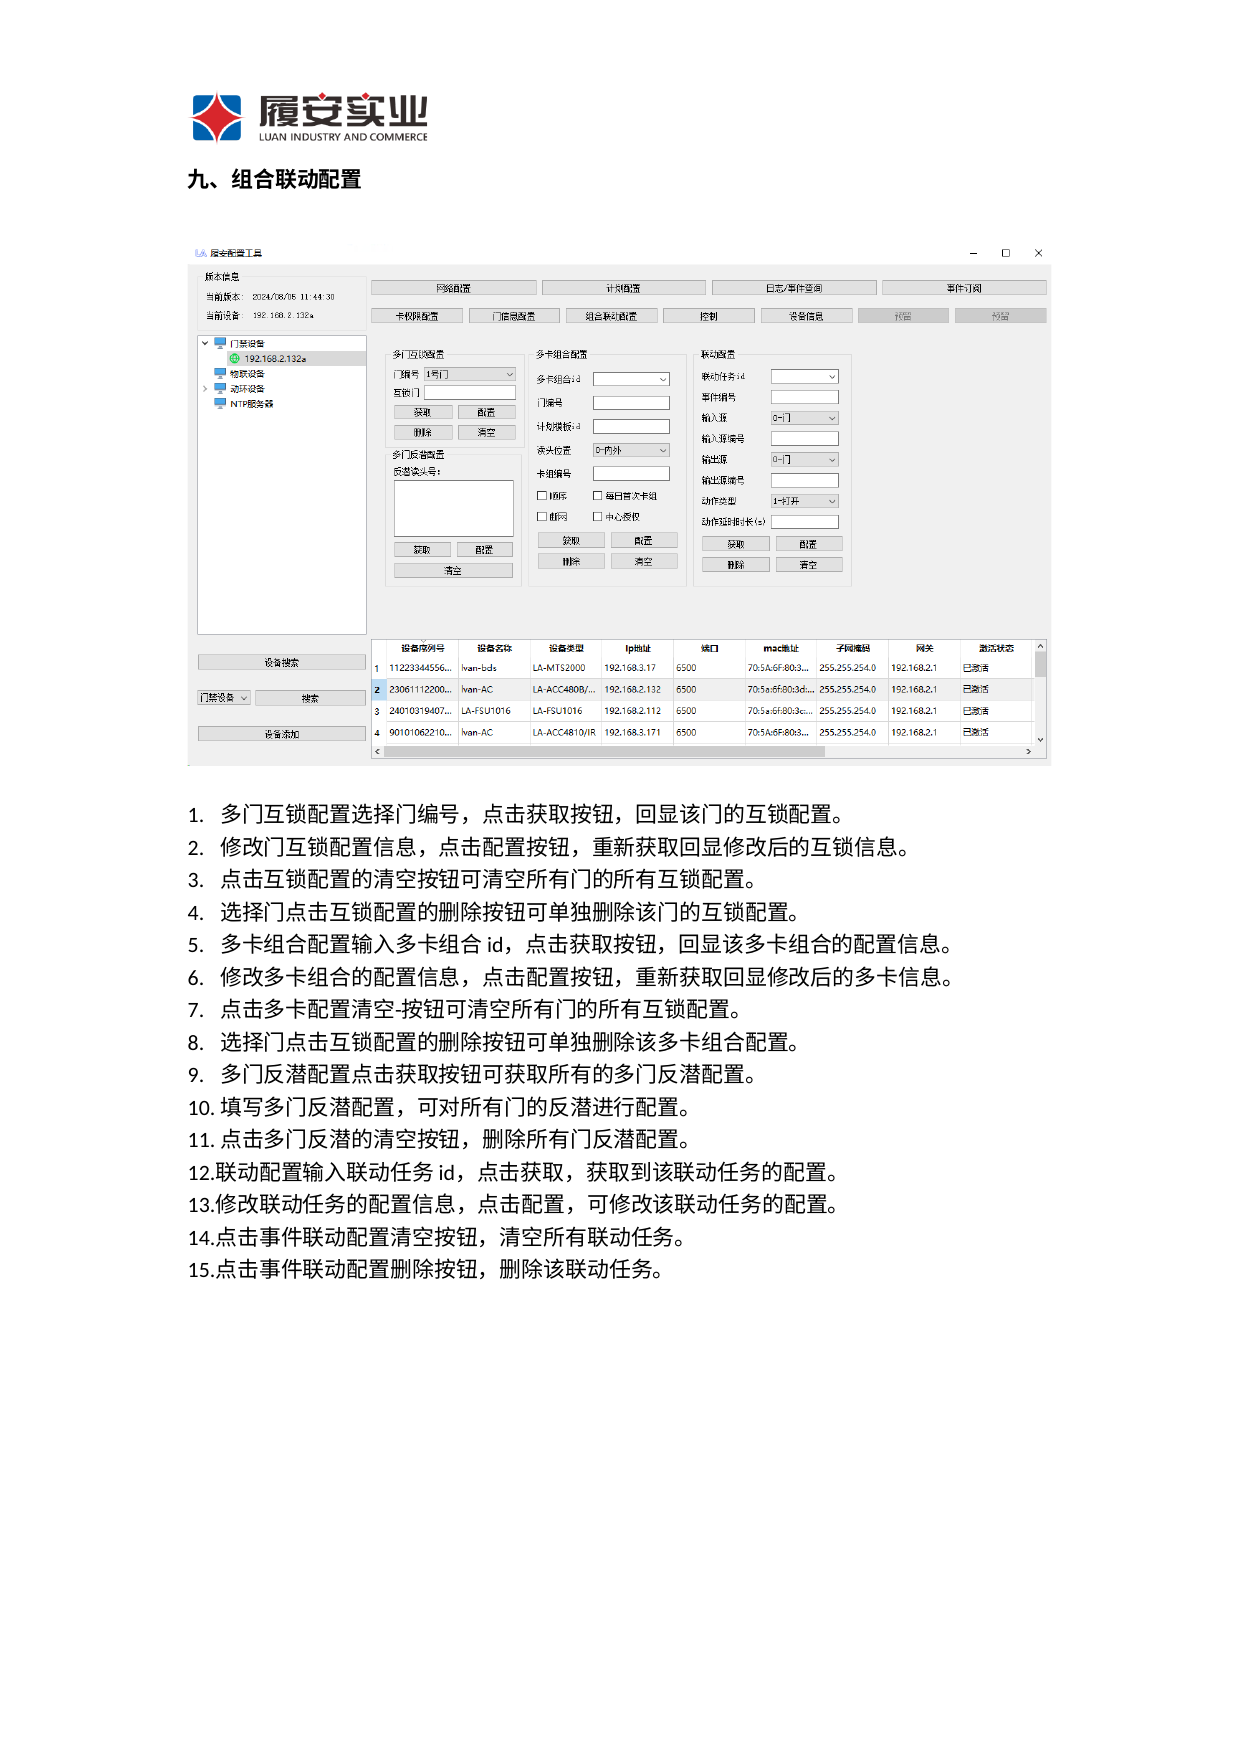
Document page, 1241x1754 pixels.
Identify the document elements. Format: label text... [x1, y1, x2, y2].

subtitle 组合联动配置 [187, 162, 1053, 194]
list 修改多卡组合的配置信息，点击配置按钮，重新获取回显修改后的多卡信息。 [187, 959, 1053, 992]
list 15.点击事件联动配置删除按钮，删除该联动任务。 [187, 1252, 1053, 1284]
list 12.联动配置输入联动任务id，点击获取，获取到该联动任务的配置。 [187, 1154, 1053, 1187]
list 选择门点击互锁配置的删除按钮可单独删除该门的互锁配置。 [187, 894, 1053, 927]
list 选择门点击互锁配置的删除按钮可单独删除该多卡组合配置。 [187, 1024, 1053, 1057]
list 多门互锁配置选择门编号，点击获取按钮，回显该门的互锁配置。 [187, 797, 1053, 829]
picture [187, 244, 1052, 766]
list 多卡组合配置输入多卡组合id，点击获取按钮，回显该多卡组合的配置信息。 [187, 927, 1053, 959]
picture [187, 90, 428, 145]
list 多门反潜配置点击获取按钮可获取所有的多门反潜配置。 [187, 1057, 1053, 1089]
list 点击互锁配置的清空按钮可清空所有门的所有互锁配置。 [187, 862, 1053, 894]
list 填写多门反潜配置，可对所有门的反潜进行配置。 [187, 1089, 1053, 1122]
list 点击多卡配置清空-按钮可清空所有门的所有互锁配置。 [187, 992, 1053, 1024]
list 14.点击事件联动配置清空按钮，清空所有联动任务。 [187, 1219, 1053, 1252]
list 13.修改联动任务的配置信息，点击配置，可修改该联动任务的配置。 [187, 1187, 1053, 1219]
list 点击多门反潜的清空按钮，删除所有门反潜配置。 [187, 1122, 1053, 1154]
list 修改门互锁配置信息，点击配置按钮，重新获取回显修改后的互锁信息。 [187, 829, 1053, 862]
